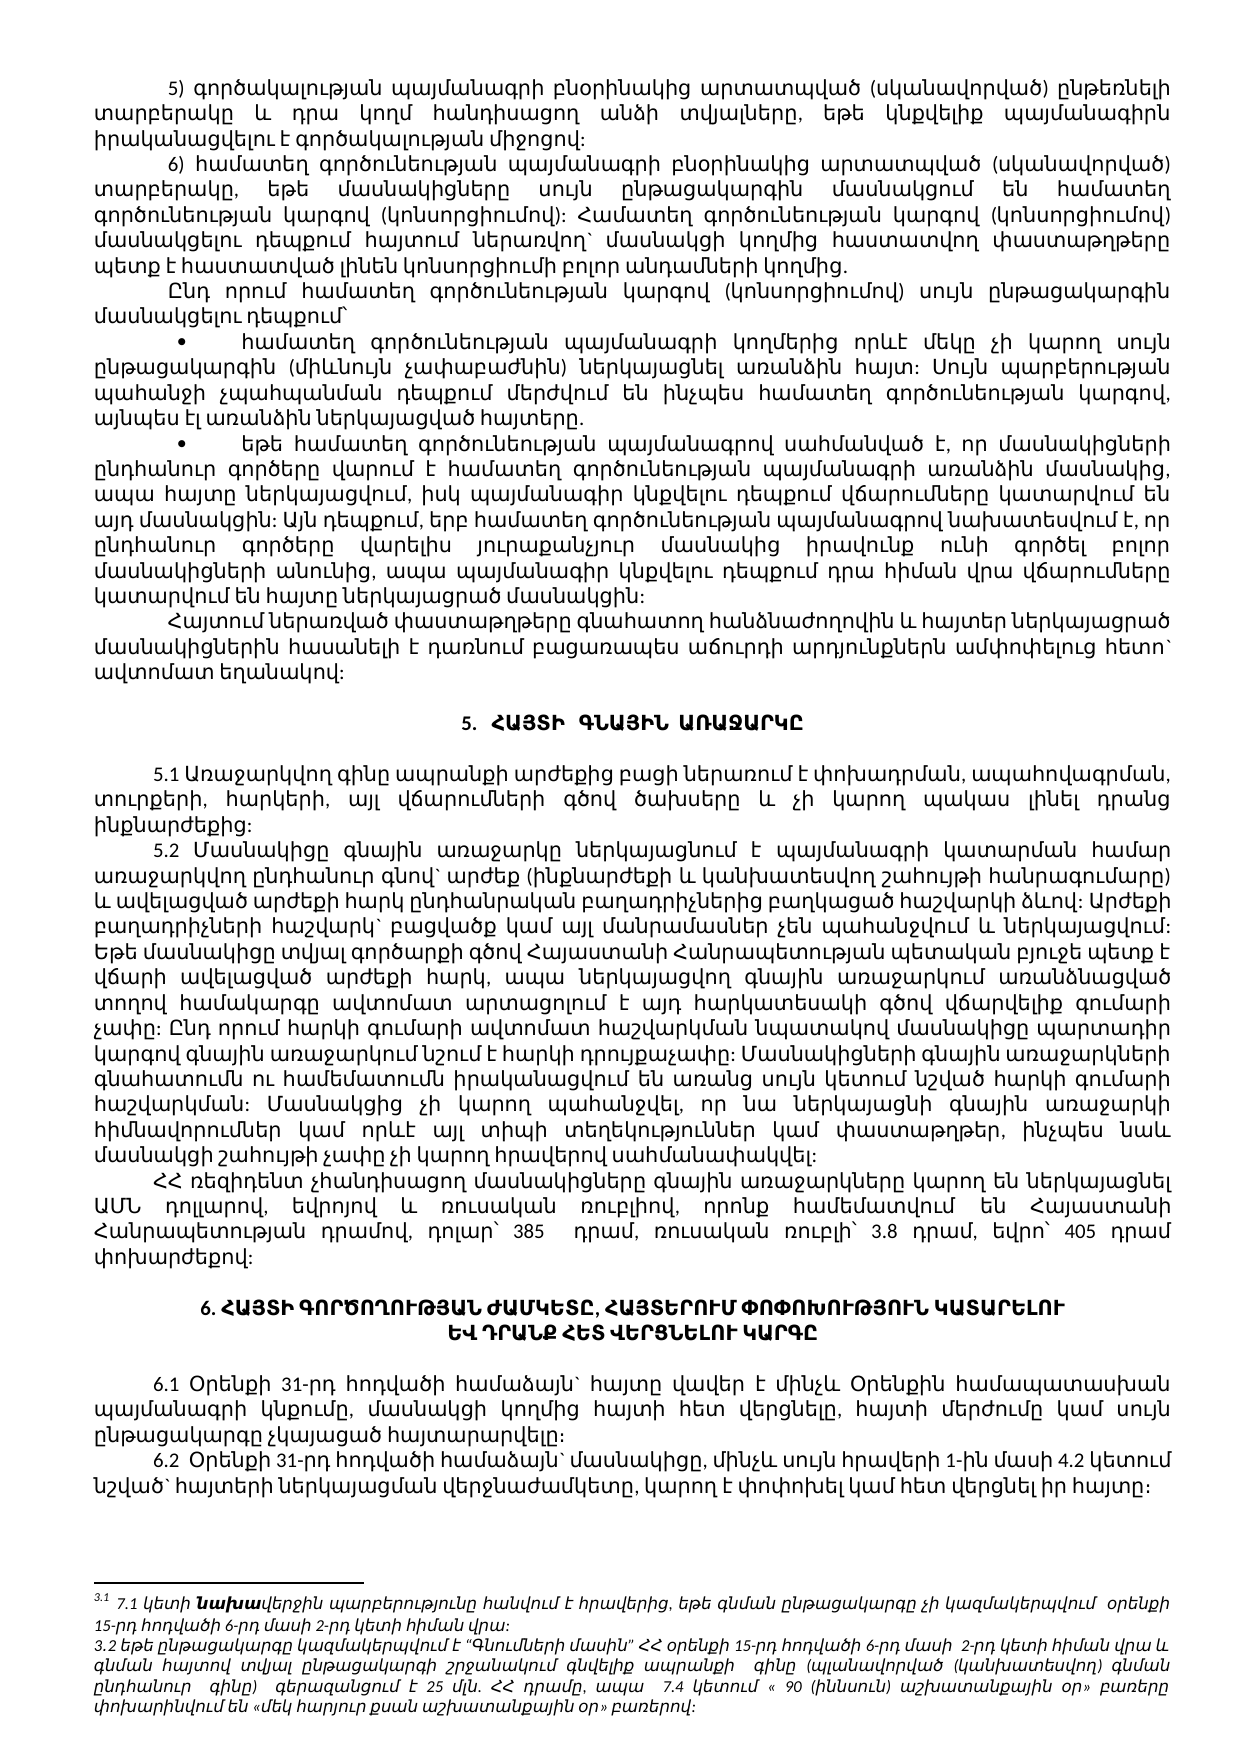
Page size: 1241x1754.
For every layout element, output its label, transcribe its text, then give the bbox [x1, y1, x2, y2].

text ԵՎ ԴՐԱՆՔ ՀԵՏ ՎԵՐՑՆԵԼՈՒ ԿԱՐԳԸ [94, 1320, 1171, 1346]
text 5.2 Մասնակիցը գնային առաջարկը ներկայացնում է պայմանագրի կատարման համար առաջարկվող ընդհանուր գնով` արժեք (ինքնարժեքի և կանխատեսվող շահույթի հանրագումարը) և ավելացված արժեքի հարկ ընդհանրական բաղադրիչներից բաղկացած հաշվարկի ձևով: Արժեքի բաղադրիչների հաշվարկ` բացվածք կամ այլ մանրամասներ չեն պահանջվում և ներկայացվում: Եթե մասնակիցը տվյալ գործարքի գծով Հայաստանի Հանրապետության պետական բյուջե պետք է վճարի ավելացված արժեքի հարկ, ապա ներկայացվող գնային առաջարկում առանձնացված տողով համակարգը ավտոմատ արտացոլում է այդ հարկատեսակի գծով վճարվելիք գումարի չափը: Ընդ որում հարկի գումարի ավտոմատ հաշվարկման նպատակով մասնակիցը պարտադիր կարգով գնային առաջարկում նշում է հարկի դրույքաչափը: Մասնակիցների գնային առաջարկների գնահատումն ու համեմատումն իրականացվում են առանց սույն կետում նշված հարկի գումարի հաշվարկման: Մասնակցից չի կարող պահանջվել, որ նա ներկայացնի գնային առաջարկի հիմնավորումներ կամ որևէ այլ տիպի տեղեկություններ կամ փաստաթղթեր, ինչպես նաև մասնակցի շահույթի չափը չի կարող հրավերով սահմանափակվել: [94, 837, 1171, 1168]
text 6.1 Օրենքի 31-րդ հոդվածի համաձայն` հայտը վավեր է մինչև Օրենքին համապատասխան պայմանագրի կնքումը, մասնակցի կողմից հայտի հետ վերցնելը, հայտի մերժումը կամ սույն ընթացակարգը չկայացած հայտարարվելը։ [94, 1371, 1171, 1447]
text 6.2 Օրենքի 31-րդ հոդվածի համաձայն` մասնակիցը, մինչև սույն հրավերի 1-ին մասի 4.2 կետում նշված` հայտերի ներկայացման վերջնաժամկետը, կարող է փոփոխել կամ հետ վերցնել իր հայտը։ [94, 1447, 1171, 1498]
text 5.1 Առաջարկվող գինը ապրանքի արժեքից բացի ներառում է փոխադրման, ապահովագրման, տուրքերի, հարկերի, այլ վճարումների գծով ծախսերը և չի կարող պակաս լինել դրանց ինքնարժեքից: [94, 761, 1171, 837]
list համատեղ գործունեության պայմանագրի կողմերից որևէ մեկը չի կարող սույն ընթացակարգին (միևնույն չափաբաժնին) ներկայացնել առանձին հայտ: Սույն պարբերության պահանջի չպահպանման դեպքում մերժվում են ինչպես համատեղ գործունեության կարգով, այնպես էլ առանձին ներկայացված հայտերը. [94, 329, 1171, 431]
list եթե համատեղ գործունեության պայմանագրով սահմանված է, որ մասնակիցների ընդհանուր գործերը վարում է համատեղ գործունեության պայմանագրի առանձին մասնակից, ապա հայտը ներկայացվում, իսկ պայմանագիր կնքվելու դեպքում վճարումները կատարվում են այդ մասնակցին: Այն դեպքում, երբ համատեղ գործունեության պայմանագրով նախատեսվում է, որ ընդհանուր գործերը վարելիս յուրաքանչյուր մասնակից իրավունք ունի գործել բոլոր մասնակիցների անունից, ապա պայմանագիր կնքվելու դեպքում դրա հիման վրա վճարումները կատարվում են հայտը ներկայացրած մասնակցին: [94, 431, 1171, 609]
text 6) համատեղ գործունեության պայմանագրի բնօրինակից արտատպված (սկանավորված) տարբերակը, եթե մասնակիցները սույն ընթացակարգին մասնակցում են համատեղ գործունեության կարգով (կոնսորցիումով): Համատեղ գործունեության կարգով (կոնսորցիումով) մասնակցելու դեպքում հայտում ներառվող` մասնակցի կողմից հաստատվող փաստաթղթերը պետք է հաստատված լինեն կոնսորցիումի բոլոր անդամների կողմից. [94, 151, 1171, 278]
text ՀՀ ռեզիդենտ չհանդիսացող մասնակիցները գնային առաջարկները կարող են ներկայացնել ԱՄՆ դոլլարով, եվրոյով և ռուսական ռուբլիով, որոնք համեմատվում են Հայաստանի Հանրապետության դրամով, դոլար՝ 385 դրամ, ռուսական ռուբլի՝ 3.8 դրամ, եվրո՝ 405 դրամ փոխարժեքով: [94, 1168, 1171, 1269]
text Ընդ որում համատեղ գործունեության կարգով (կոնսորցիումով) սույն ընթացակարգին մասնակցելու դեպքում՝ [94, 278, 1171, 329]
text 6. ՀԱՅՏԻ ԳՈՐԾՈՂՈՒԹՅԱՆ ԺԱՄԿԵՏԸ, ՀԱՅՏԵՐՈՒՄ ՓՈՓՈԽՈՒԹՅՈՒՆ ԿԱՏԱՐԵԼՈՒ [94, 1295, 1171, 1320]
text 5. ՀԱՅՏԻ ԳՆԱՅԻՆ ԱՌԱՋԱՐԿԸ [94, 710, 1171, 736]
text 5) գործակալության պայմանագրի բնօրինակից արտատպված (սկանավորված) ընթեռնելի տարբերակը և դրա կողմ հանդիսացող անձի տվյալները, եթե կնքվելիք պայմանագիրն իրականացվելու է գործակալության միջոցով: [94, 75, 1171, 151]
text Հայտում ներառված փաստաթղթերը գնահատող հանձնաժողովին և հայտեր ներկայացրած մասնակիցներին հասանելի է դառնում բացառապես աճուրդի արդյունքներն ամփոփելուց հետո` ավտոմատ եղանակով: [94, 609, 1171, 685]
